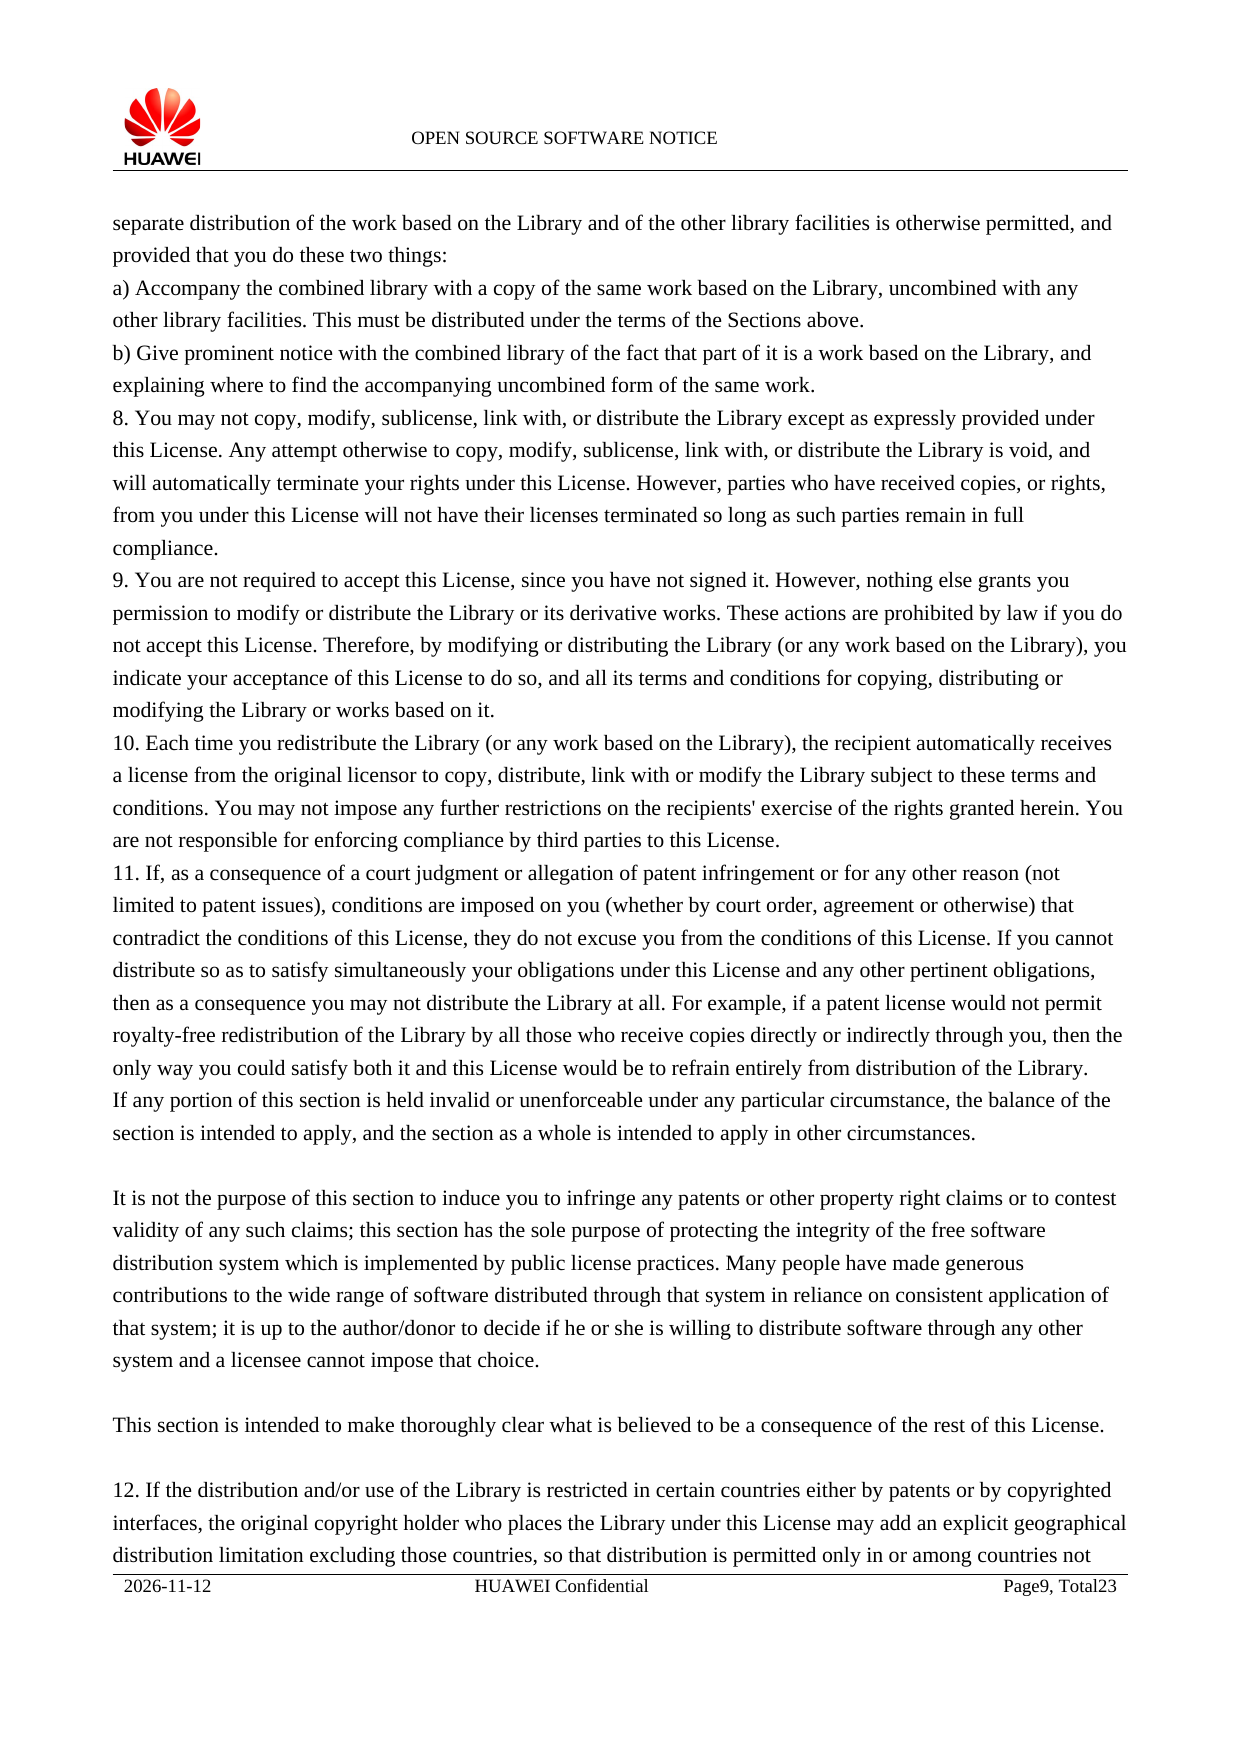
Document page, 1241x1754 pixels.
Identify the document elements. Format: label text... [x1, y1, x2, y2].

picture [124, 88, 201, 165]
